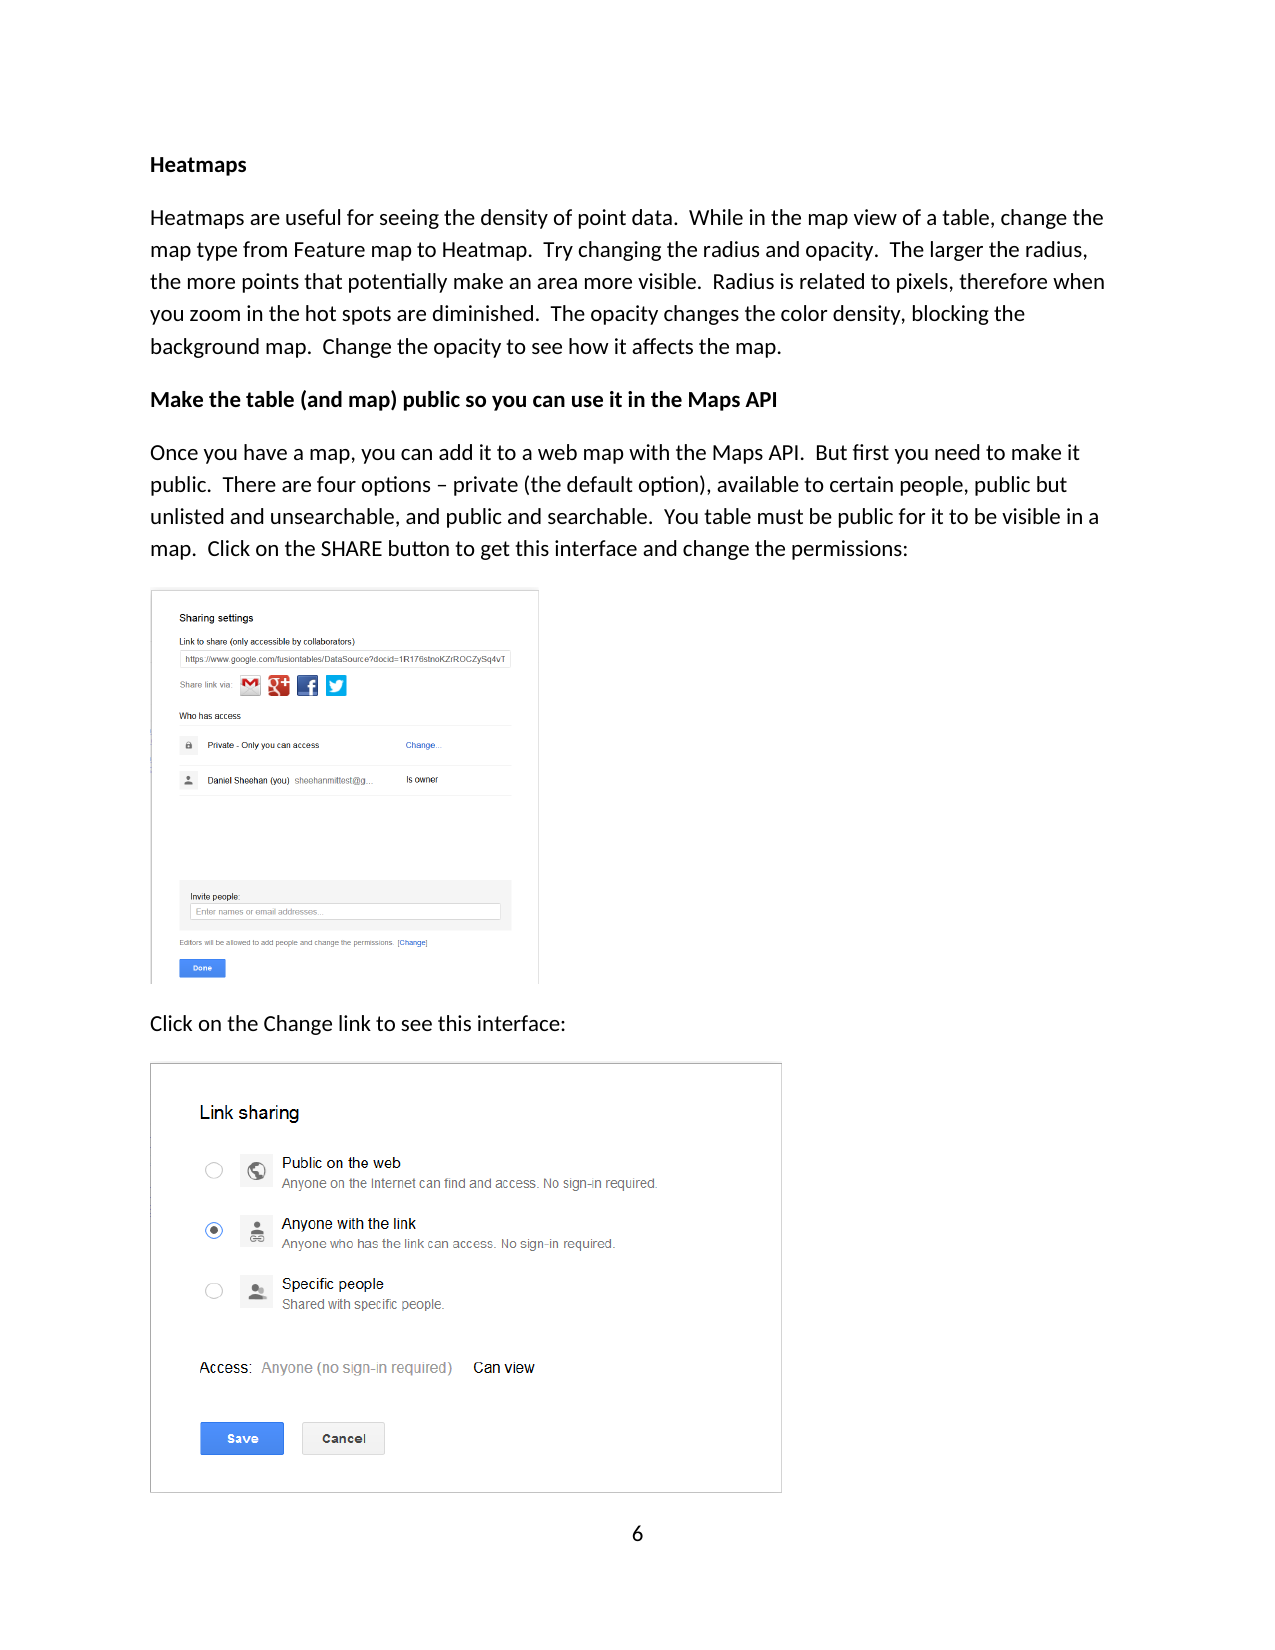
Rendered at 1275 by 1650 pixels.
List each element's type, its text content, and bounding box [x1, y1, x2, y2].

picture [150, 1061, 782, 1493]
text Heatmaps are useful for seeing the density of point data. While in the map view of a table, change the map type from Feature map to Heatmap. Try changing the radius and opacity. The larger the radius, the more points that potentially make an area more visible. Radius is related to pixels, therefore when you zoom in the hot spots are diminished. The opacity changes the color density, blocking the background map. Change the opacity to see how it affects the map. [150, 203, 1125, 360]
picture [150, 587, 539, 984]
text Make the table (and map) public so you can use it in the Maps API [150, 385, 1125, 413]
text Once you have a map, you can add it to a web map with the Maps API. But first you need to make it public. There are four options – private (the default option), available to certain people, public but unlisted and unsearchable, and public and searchable. You table must be public for it to be visible in a map. Click on the SHARE button to get this interface and change the permissions: [150, 438, 1125, 562]
text Click on the Change link to see this interface: [150, 1009, 1125, 1037]
text Heatmaps [150, 150, 1125, 178]
